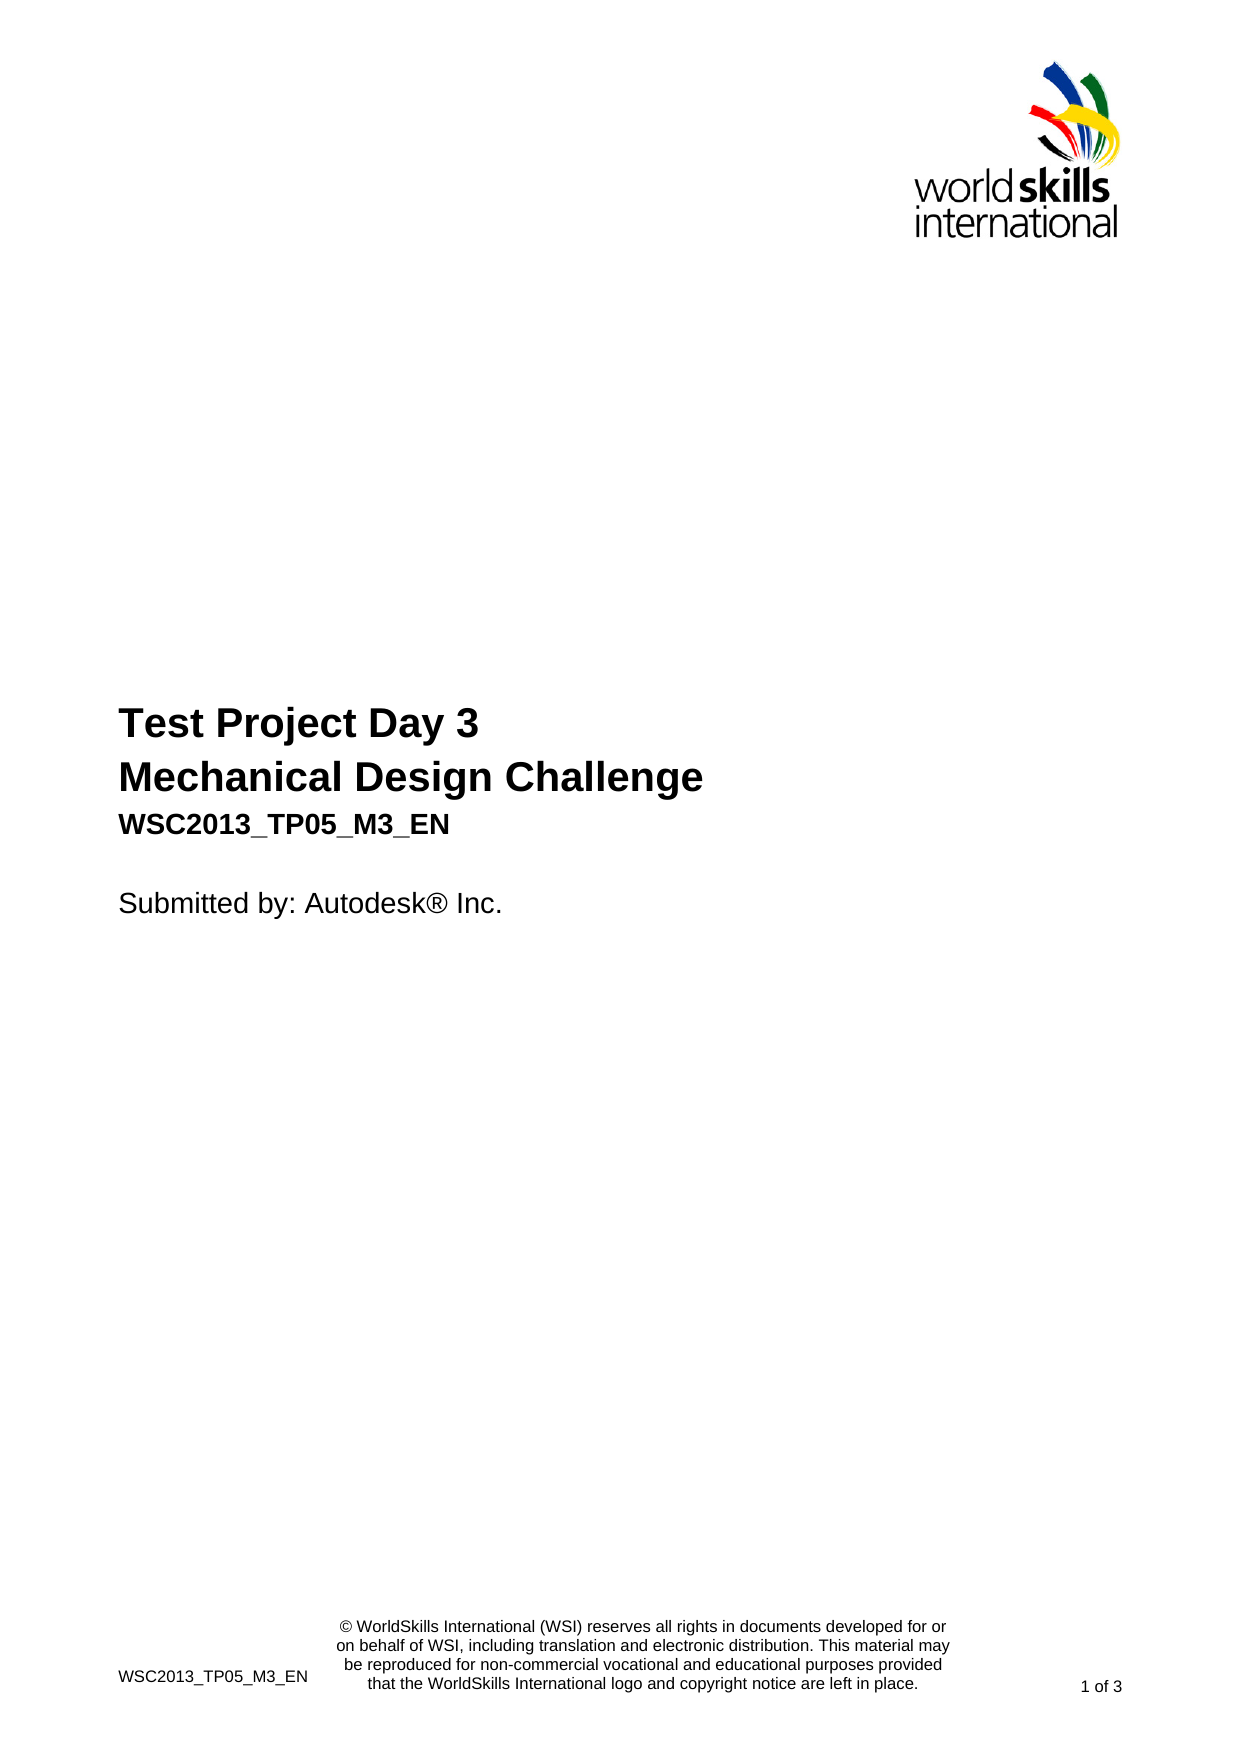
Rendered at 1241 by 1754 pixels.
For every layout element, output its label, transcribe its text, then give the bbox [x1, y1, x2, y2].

title Test Project Day 3 [118, 698, 1122, 746]
subtitle Submitted by: Autodesk® Inc. [118, 886, 1122, 920]
title Mechanical Design Challenge [118, 753, 1122, 801]
picture [912, 59, 1123, 239]
subtitle WSC2013_TP05_M3_EN [118, 807, 1122, 840]
